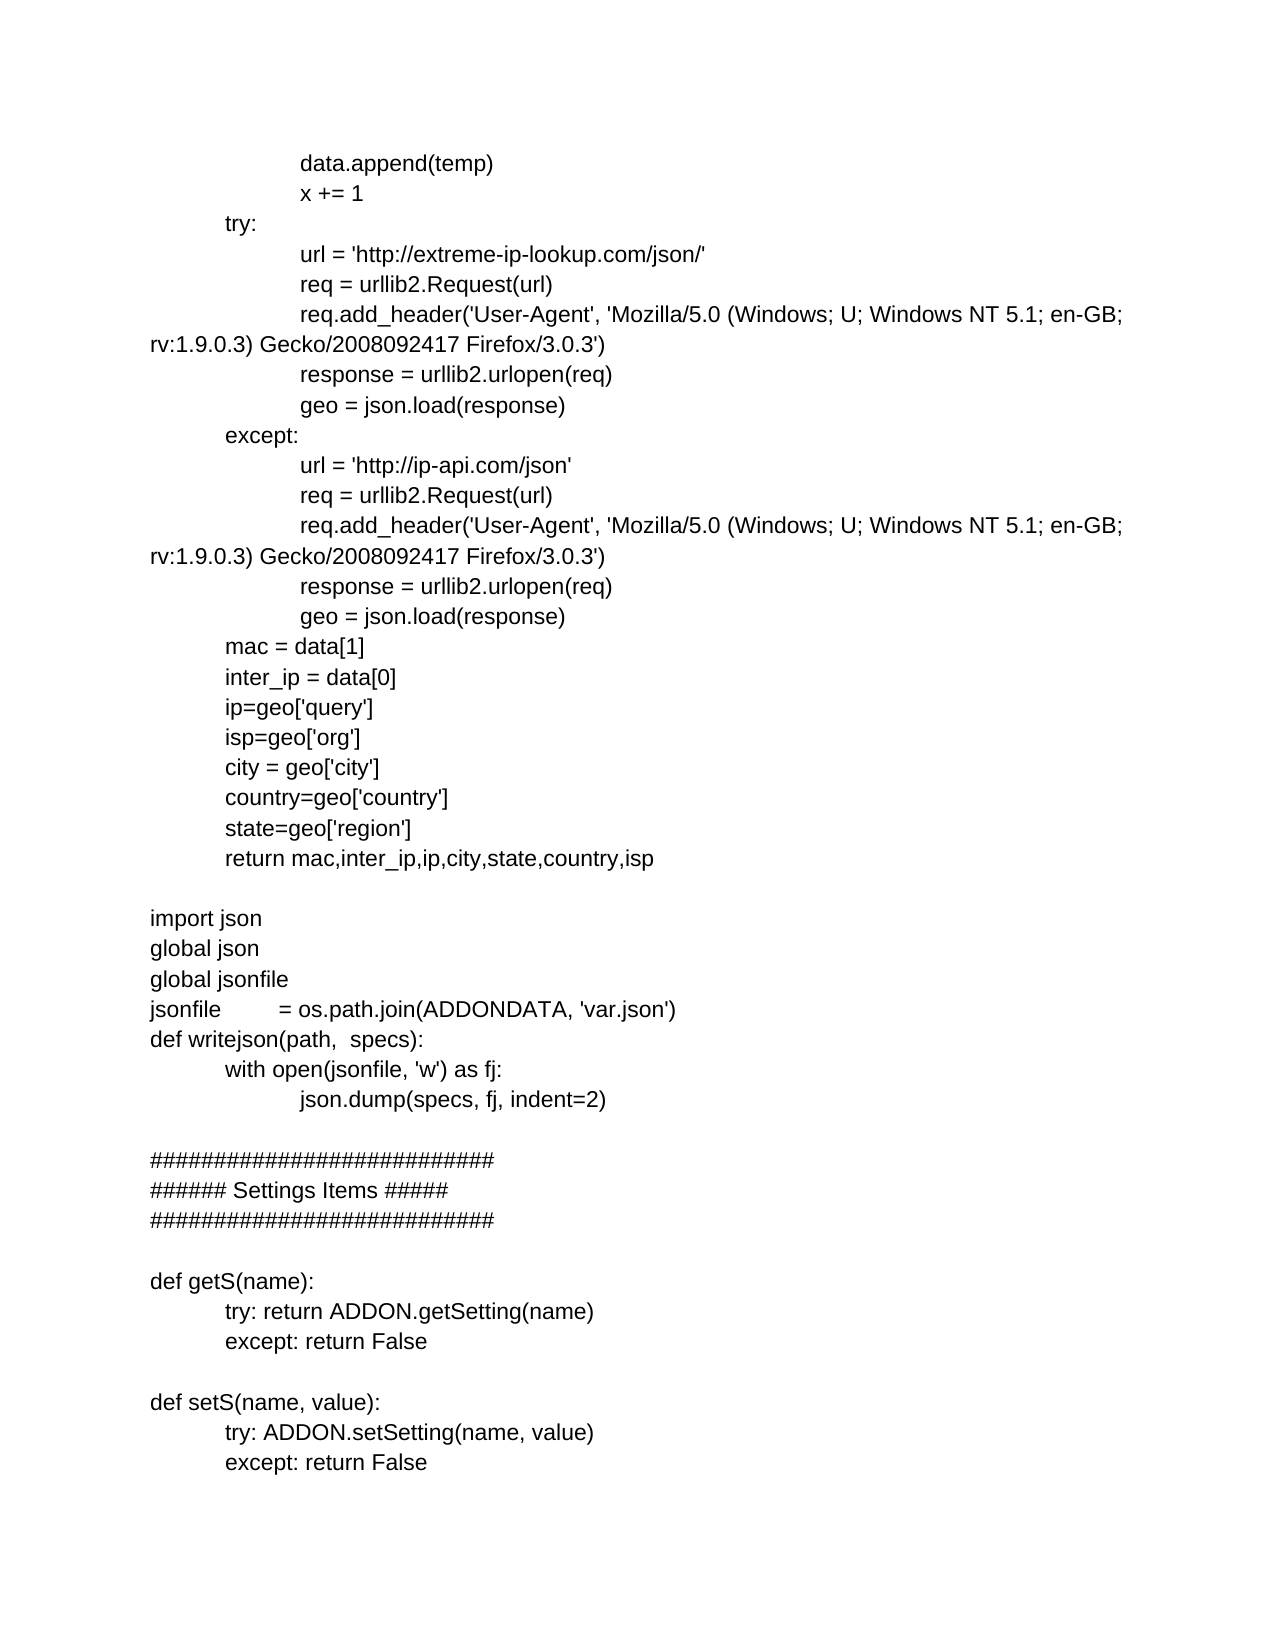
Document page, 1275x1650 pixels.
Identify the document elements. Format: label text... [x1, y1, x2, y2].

text x += 1 [150, 180, 1125, 207]
text with open(jsonfile, 'w') as fj: [150, 1056, 1125, 1083]
text req.add_header('User-Agent', 'Mozilla/5.0 (Windows; U; Windows NT 5.1; en-GB; rv:1.9.0.3) Gecko/2008092417 Firefox/3.0.3') [150, 512, 1125, 569]
text url = 'http://ip-api.com/json' [150, 452, 1125, 478]
text inter_ip = data[0] [150, 663, 1125, 690]
text global jsonfile [150, 966, 1125, 992]
text global json [150, 935, 1125, 962]
text city = geo['city'] [150, 754, 1125, 781]
text geo = json.load(response) [150, 603, 1125, 629]
text req.add_header('User-Agent', 'Mozilla/5.0 (Windows; U; Windows NT 5.1; en-GB; rv:1.9.0.3) Gecko/2008092417 Firefox/3.0.3') [150, 301, 1125, 358]
text except: return False [150, 1328, 1125, 1354]
text state=geo['region'] [150, 814, 1125, 841]
text ###### Settings Items ##### [150, 1177, 1125, 1203]
text ########################### [150, 1147, 1125, 1173]
text response = urllib2.urlopen(req) [150, 361, 1125, 388]
text isp=geo['org'] [150, 724, 1125, 750]
text country=geo['country'] [150, 784, 1125, 811]
text return mac,inter_ip,ip,city,state,country,isp [150, 845, 1125, 871]
text ip=geo['query'] [150, 694, 1125, 720]
text url = 'http://extreme-ip-lookup.com/json/' [150, 241, 1125, 267]
text ########################### [150, 1207, 1125, 1234]
text try: return ADDON.getSetting(name) [150, 1298, 1125, 1324]
text geo = json.load(response) [150, 392, 1125, 418]
text req = urllib2.Request(url) [150, 482, 1125, 509]
text req = urllib2.Request(url) [150, 271, 1125, 297]
text except: return False [150, 1449, 1125, 1475]
text response = urllib2.urlopen(req) [150, 573, 1125, 599]
text data.append(temp) [150, 150, 1125, 176]
text try: [150, 210, 1125, 237]
text import json [150, 905, 1125, 932]
text def setS(name, value): [150, 1388, 1125, 1415]
text mac = data[1] [150, 633, 1125, 660]
text except: [150, 422, 1125, 448]
text json.dump(specs, fj, indent=2) [150, 1086, 1125, 1113]
text jsonfile = os.path.join(ADDONDATA, 'var.json') [150, 996, 1125, 1022]
text def getS(name): [150, 1268, 1125, 1294]
text try: ADDON.setSetting(name, value) [150, 1419, 1125, 1445]
text def writejson(path, specs): [150, 1026, 1125, 1052]
